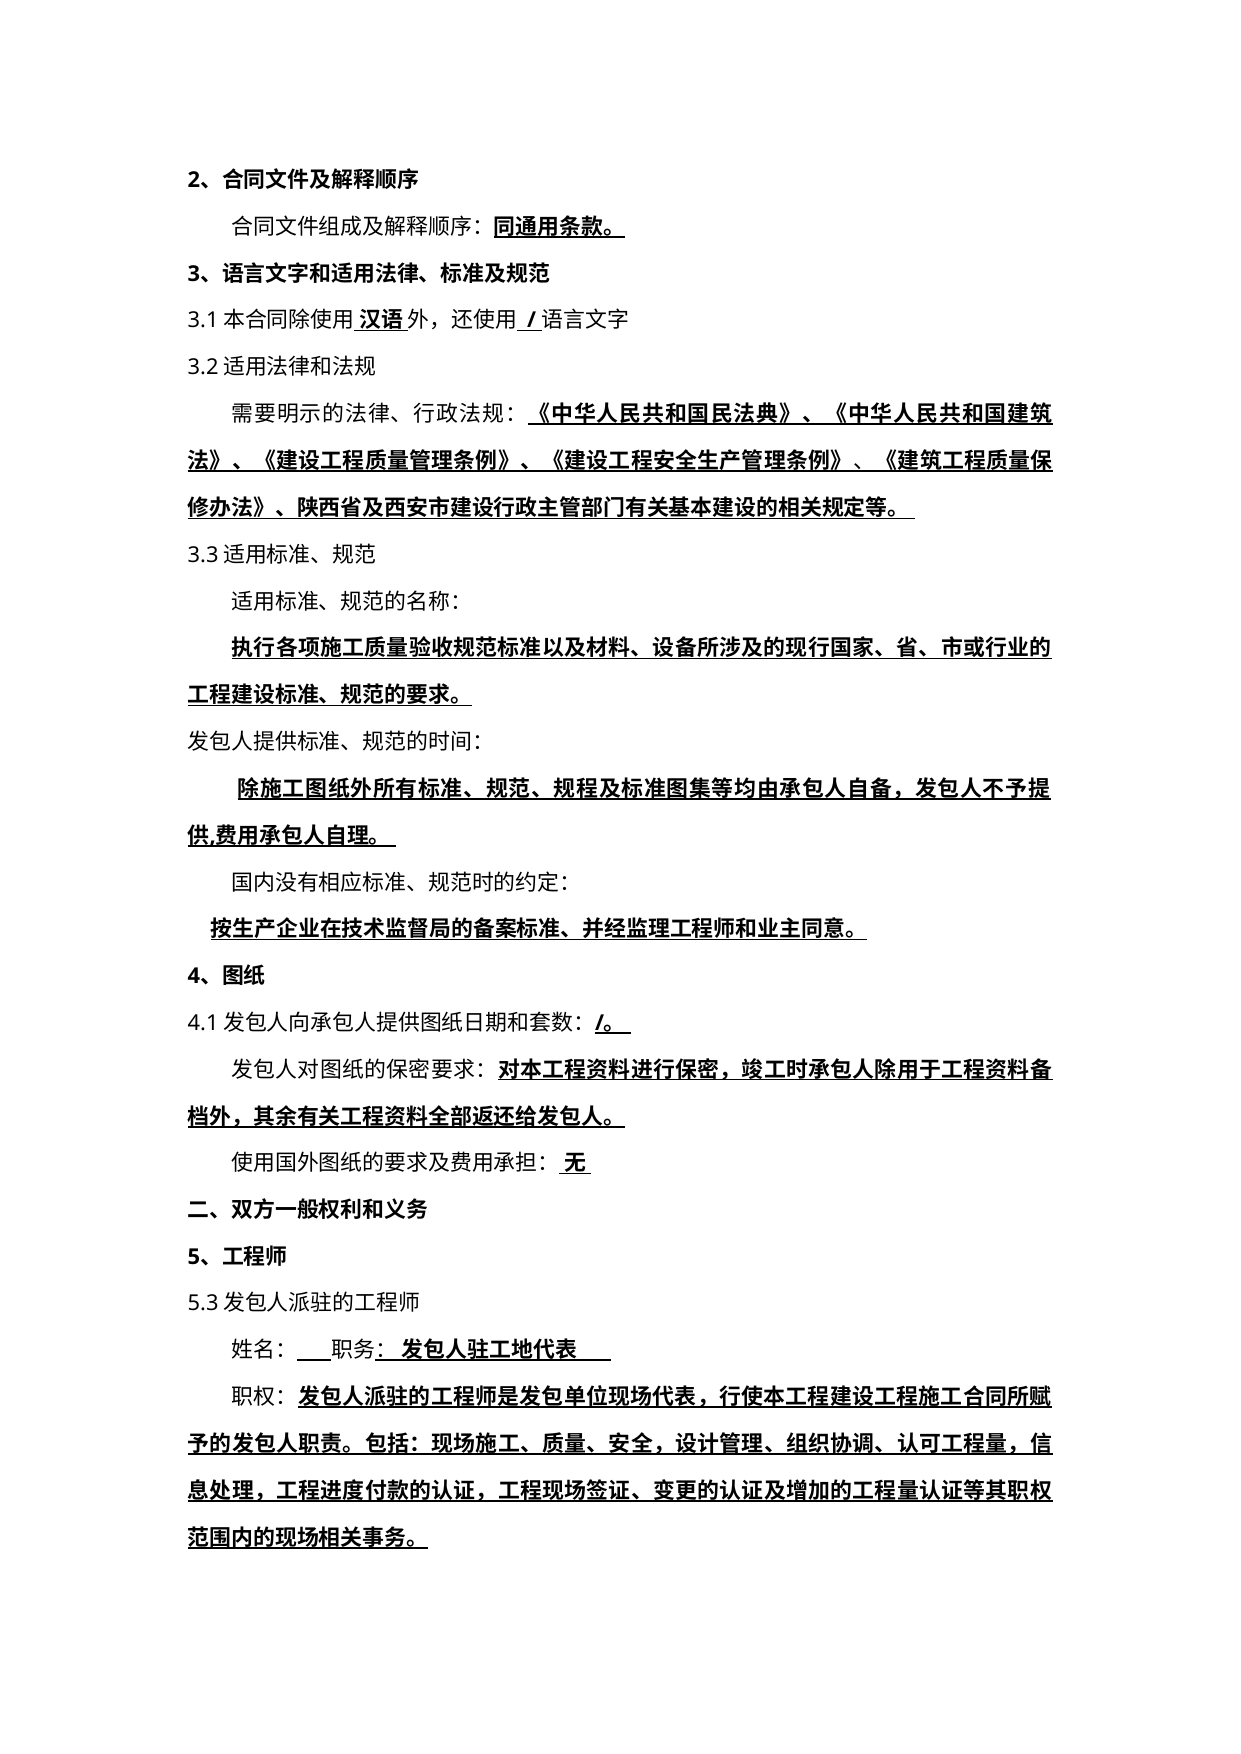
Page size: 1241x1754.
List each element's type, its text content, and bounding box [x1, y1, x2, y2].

text 需要明示的法律、行政法规：《中华人民共和国民法典》、《中华人民共和国建筑法》、《建设工程质量管理条例》、《建设工程安全生产管理条例》、《建筑工程质量保修办法》、陕西省及西安市建设行政主管部门有关基本建设的相关规定等。 [187, 396, 1053, 470]
text 执行各项施工质量验收规范标准以及材料、设备所涉及的现行国家、省、市或行业的工程建设标准、规范的要求。 [187, 630, 1053, 709]
text 3.1本合同除使用 汉语 外，还使用 / 语言文字 [187, 302, 1053, 335]
text 适用标准、规范的名称： [187, 583, 1053, 616]
text 姓名： 职务： 发包人驻工地代表 [187, 1332, 1053, 1364]
text 合同文件组成及解释顺序：同通用条款。 [187, 209, 1053, 241]
text 发包人提供标准、规范的时间： [187, 724, 1053, 756]
text 3.2适用法律和法规 [187, 349, 1053, 381]
text 3、语言文字和适用法律、标准及规范 [187, 255, 1053, 288]
text 使用国外图纸的要求及费用承担： 无 [187, 1145, 1053, 1177]
text 5.3发包人派驻的工程师 [187, 1285, 1053, 1318]
text 5、工程师 [187, 1238, 1053, 1271]
text 2、合同文件及解释顺序 [187, 162, 1053, 194]
text 除施工图纸外所有标准、规范、规程及标准图集等均由承包人自备，发包人不予提供,费用承包人自理。 [187, 770, 1053, 850]
text 按生产企业在技术监督局的备案标准、并经监理工程师和业主同意。 [187, 911, 1053, 943]
text 4.1发包人向承包人提供图纸日期和套数：/。 [187, 1004, 1053, 1037]
text 发包人对图纸的保密要求：对本工程资料进行保密，竣工时承包人除用于工程资料备档外，其余有关工程资料全部返还给发包人。 [187, 1051, 1053, 1131]
text 需要明示的法律、行政法规：《中华人民共和国民法典》、《中华人民共和国建筑法》、《建设工程质量管理条例》、《建设工程安全生产管理条例》、《建筑工程质量保修办法》、陕西省及西安市建设行政主管部门有关基本建设的相关规定等。 [187, 471, 1053, 522]
text 二、双方一般权利和义务 [187, 1192, 1053, 1224]
text 国内没有相应标准、规范时的约定： [187, 864, 1053, 897]
text 3.3适用标准、规范 [187, 537, 1053, 569]
text 职权：发包人派驻的工程师是发包单位现场代表，行使本工程建设工程施工合同所赋予的发包人职责。包括：现场施工、质量、安全，设计管理、组织协调、认可工程量，信息处理，工程进度付款的认证，工程现场签证、变更的认证及增加的工程量认证等其职权范围内的现场相关事务。 [187, 1501, 1053, 1552]
text 职权：发包人派驻的工程师是发包单位现场代表，行使本工程建设工程施工合同所赋予的发包人职责。包括：现场施工、质量、安全，设计管理、组织协调、认可工程量，信息处理，工程进度付款的认证，工程现场签证、变更的认证及增加的工程量认证等其职权范围内的现场相关事务。 [187, 1378, 1053, 1453]
text 职权：发包人派驻的工程师是发包单位现场代表，行使本工程建设工程施工合同所赋予的发包人职责。包括：现场施工、质量、安全，设计管理、组织协调、认可工程量，信息处理，工程进度付款的认证，工程现场签证、变更的认证及增加的工程量认证等其职权范围内的现场相关事务。 [187, 1454, 1053, 1500]
text 4、图纸 [187, 958, 1053, 990]
